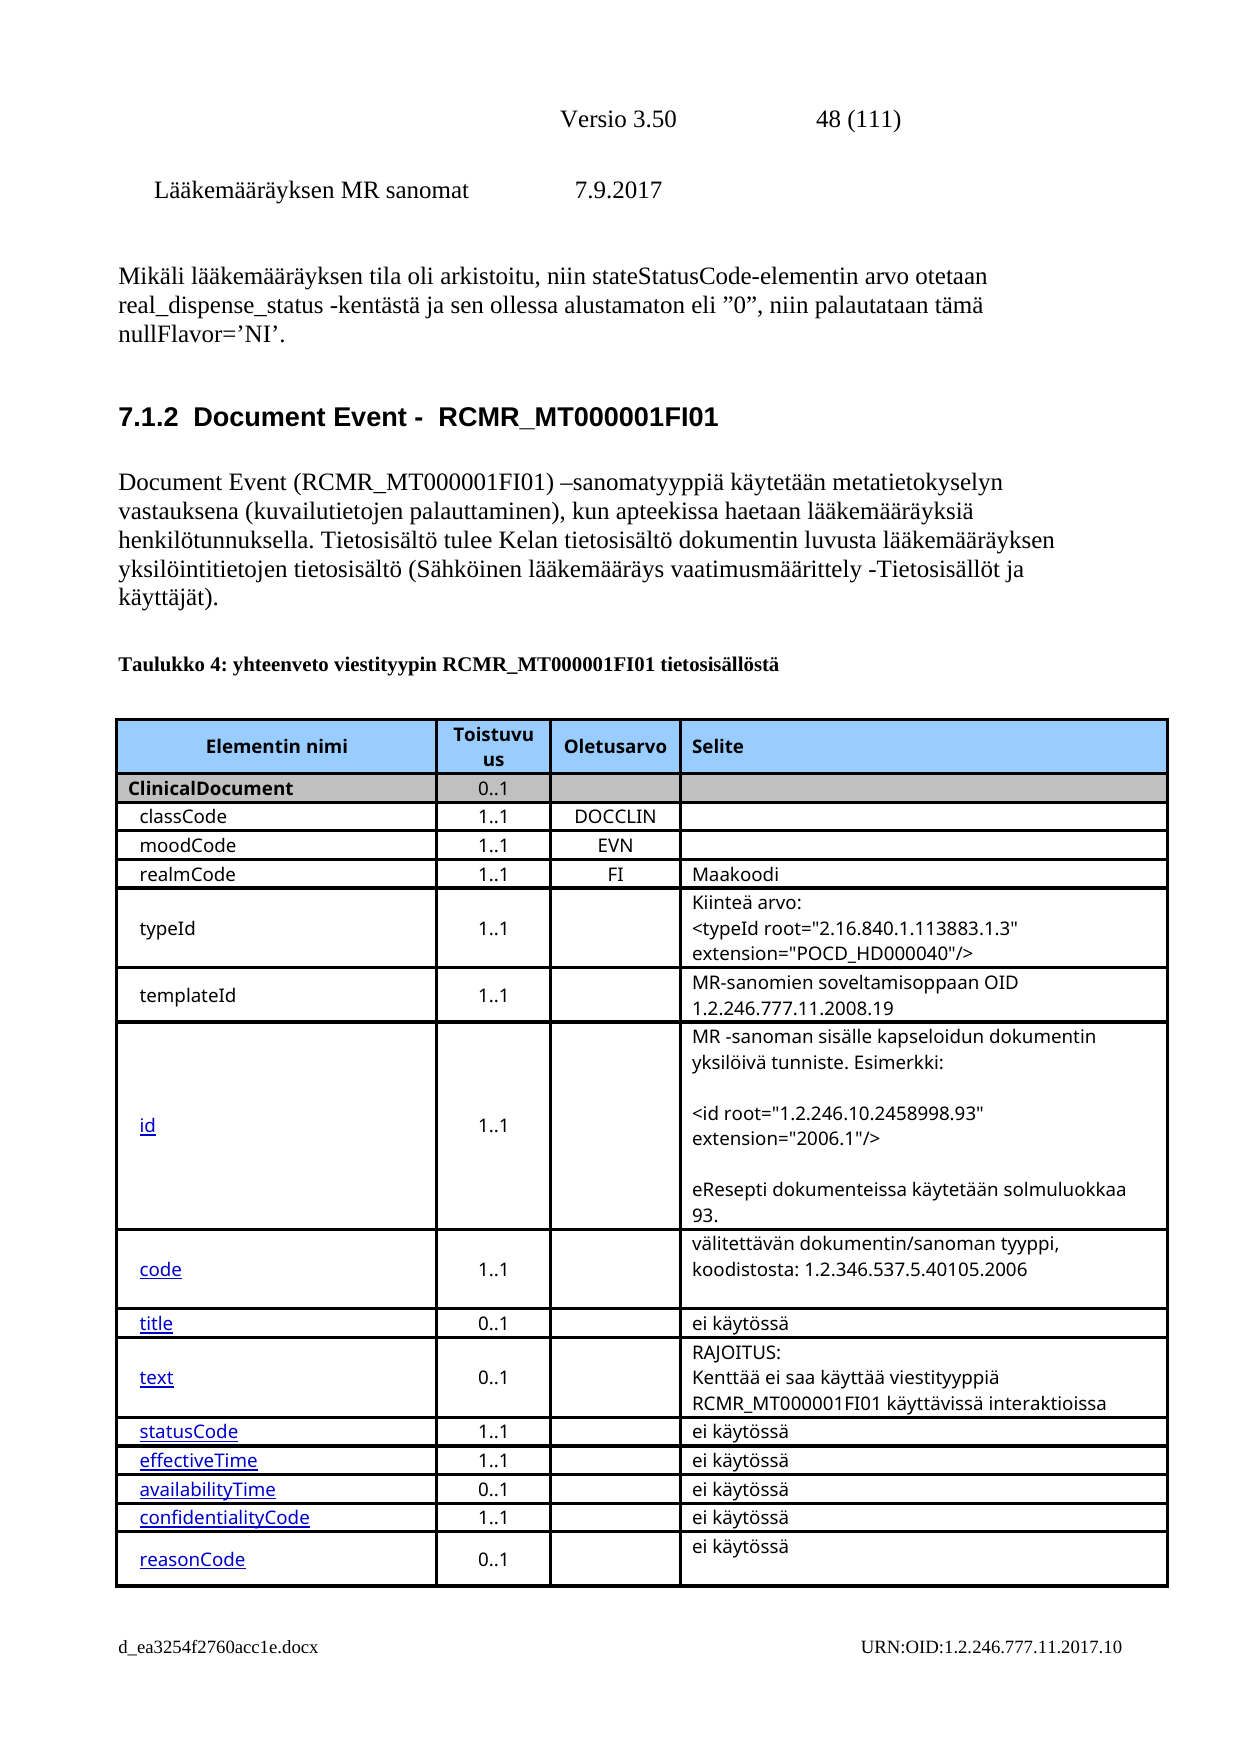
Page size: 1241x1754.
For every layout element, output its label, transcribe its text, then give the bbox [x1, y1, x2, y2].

table_header Oletusarvo [552, 721, 679, 772]
table_cell [682, 775, 1166, 801]
table_cell 1..1 [438, 804, 549, 829]
table_cell classCode [118, 804, 435, 829]
table_cell realmCode [118, 861, 435, 886]
table_cell 1..1 [438, 1231, 549, 1307]
table_cell [552, 775, 679, 801]
table_cell 0..1 [438, 775, 549, 801]
table_cell moodCode [118, 832, 435, 858]
text Mikäli lääkemääräyksen tila oli arkistoitu, niin stateStatusCode-elementin arvo otetaan real_dispense_status -kentästä ja sen ollessa alustamaton eli ”0”, niin palautataan tämä nullFlavor=’NI’. [118, 261, 1122, 347]
table_cell ei käytössä [682, 1419, 1166, 1444]
table_cell RAJOITUS: Kenttää ei saa käyttää viestityyppiä RCMR_MT000001FI01 käyttävissä interaktioissa [682, 1339, 1166, 1416]
table_cell Kiinteä arvo: <typeId root="2.16.840.1.113883.1.3" extension="POCD_HD000040"/> [682, 890, 1166, 966]
table_cell ei käytössä [682, 1505, 1166, 1530]
table_cell [552, 1339, 679, 1416]
table_cell reasonCode [118, 1533, 435, 1584]
table_cell välitettävän dokumentin/sanoman tyyppi, koodistosta: 1.2.346.537.5.40105.2006 [682, 1231, 1166, 1307]
table_cell EVN [552, 832, 679, 858]
subtitle Document Event - RCMR_MT000001FI01 [118, 401, 1122, 432]
table_cell FI [552, 861, 679, 886]
table_cell ei käytössä [682, 1448, 1166, 1473]
table_cell code [118, 1231, 435, 1307]
table_cell 1..1 [438, 1024, 549, 1228]
table_cell 0..1 [438, 1476, 549, 1502]
table_cell text [118, 1339, 435, 1416]
table_cell [552, 969, 679, 1020]
table_cell 1..1 [438, 1419, 549, 1444]
table_cell 0..1 [438, 1310, 549, 1336]
table_cell [552, 1476, 679, 1502]
table_cell [682, 804, 1166, 829]
table_cell confidentialityCode [118, 1505, 435, 1530]
table_cell 1..1 [438, 832, 549, 858]
table_cell id [118, 1024, 435, 1228]
table_cell 1..1 [438, 969, 549, 1020]
table_cell Maakoodi [682, 861, 1166, 886]
table_cell [552, 1533, 679, 1584]
table_cell typeId [118, 890, 435, 966]
table_cell [552, 1419, 679, 1444]
table_cell templateId [118, 969, 435, 1020]
table_cell [552, 890, 679, 966]
table_cell statusCode [118, 1419, 435, 1444]
table_cell [682, 832, 1166, 858]
table_cell title [118, 1310, 435, 1336]
table_cell 1..1 [438, 1448, 549, 1473]
table_cell [552, 1505, 679, 1530]
table_cell [552, 1448, 679, 1473]
table_cell MR-sanomien soveltamisoppaan OID 1.2.246.777.11.2008.19 [682, 969, 1166, 1020]
table_cell [552, 1310, 679, 1336]
table_cell availabilityTime [118, 1476, 435, 1502]
table_cell 0..1 [438, 1339, 549, 1416]
table_header Toistuvuus [438, 721, 549, 772]
table_cell effectiveTime [118, 1448, 435, 1473]
table_cell 1..1 [438, 890, 549, 966]
table_cell MR -sanoman sisälle kapseloidun dokumentin yksilöivä tunniste. Esimerkki: <id root="1.2.246.10.2458998.93" extension="2006.1"/> eResepti dokumenteissa käytetään solmuluokkaa 93. [682, 1024, 1166, 1228]
table_cell 0..1 [438, 1533, 549, 1584]
table_cell ei käytössä [682, 1476, 1166, 1502]
table_cell [552, 1231, 679, 1307]
text Document Event (RCMR_MT000001FI01) –sanomatyyppiä käytetään metatietokyselyn vastauksena (kuvailutietojen palauttaminen), kun apteekissa haetaan lääkemääräyksiä henkilötunnuksella. Tietosisältö tulee Kelan tietosisältö dokumentin luvusta lääkemääräyksen yksilöintitietojen tietosisältö (Sähköinen lääkemääräys vaatimusmäärittely -Tietosisällöt ja käyttäjät). [118, 467, 1122, 611]
table_cell 1..1 [438, 1505, 549, 1530]
table_cell DOCCLIN [552, 804, 679, 829]
table_cell ei käytössä [682, 1533, 1166, 1584]
table_cell ei käytössä [682, 1310, 1166, 1336]
table_cell [552, 1024, 679, 1228]
table_header Elementin nimi [118, 721, 435, 772]
table_header Selite [682, 721, 1166, 772]
text Taulukko 4: yhteenveto viestityypin RCMR_MT000001FI01 tietosisällöstä [118, 652, 1122, 676]
table_cell 1..1 [438, 861, 549, 886]
table_cell ClinicalDocument [118, 775, 435, 801]
